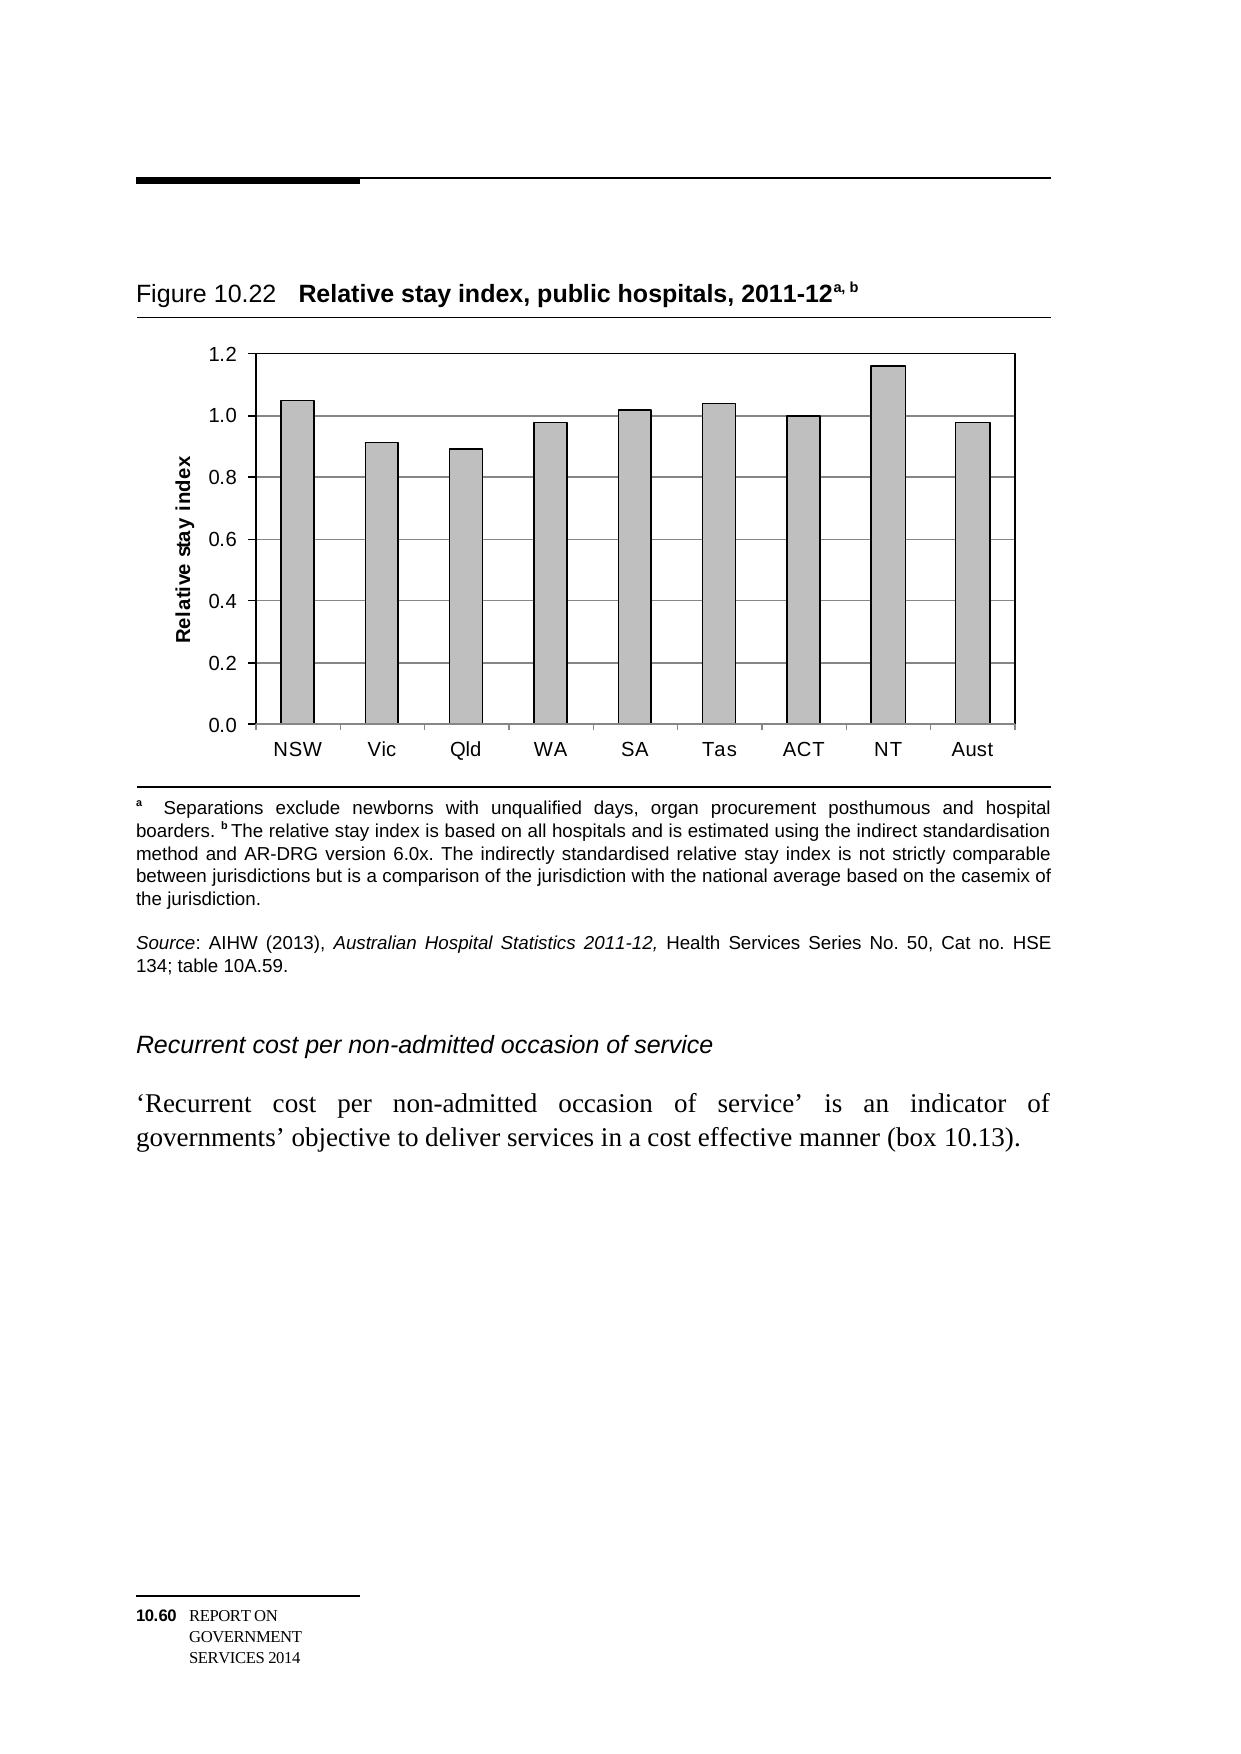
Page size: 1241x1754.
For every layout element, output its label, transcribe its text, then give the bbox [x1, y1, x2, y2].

text a Separations exclude newborns with unqualified days, organ procurement posthumous and hospital boarders. b The relative stay index is based on all hospitals and is estimated using the indirect standardisation method and AR-DRG version 6.0x. The indirectly standardised relative stay index is not strictly comparable between jurisdictions but is a comparison of the jurisdiction with the national average based on the casemix of the jurisdiction. [136, 796, 1051, 910]
title Figure 10.22 Relative stay index, public hospitals, 2011-12a, b [136, 279, 1051, 308]
text ‘Recurrent cost per non-admitted occasion of service’ is an indicator of governments’ objective to deliver services in a cost effective manner (box 10.13). [136, 1085, 1051, 1152]
subtitle Recurrent cost per non-admitted occasion of service [136, 1027, 1051, 1060]
table_header [137, 318, 1051, 786]
text Source: AIHW (2013), Australian Hospital Statistics 2011-12, Health Services Series No. 50, Cat no. HSE 134; table 10A.59. [136, 931, 1051, 977]
